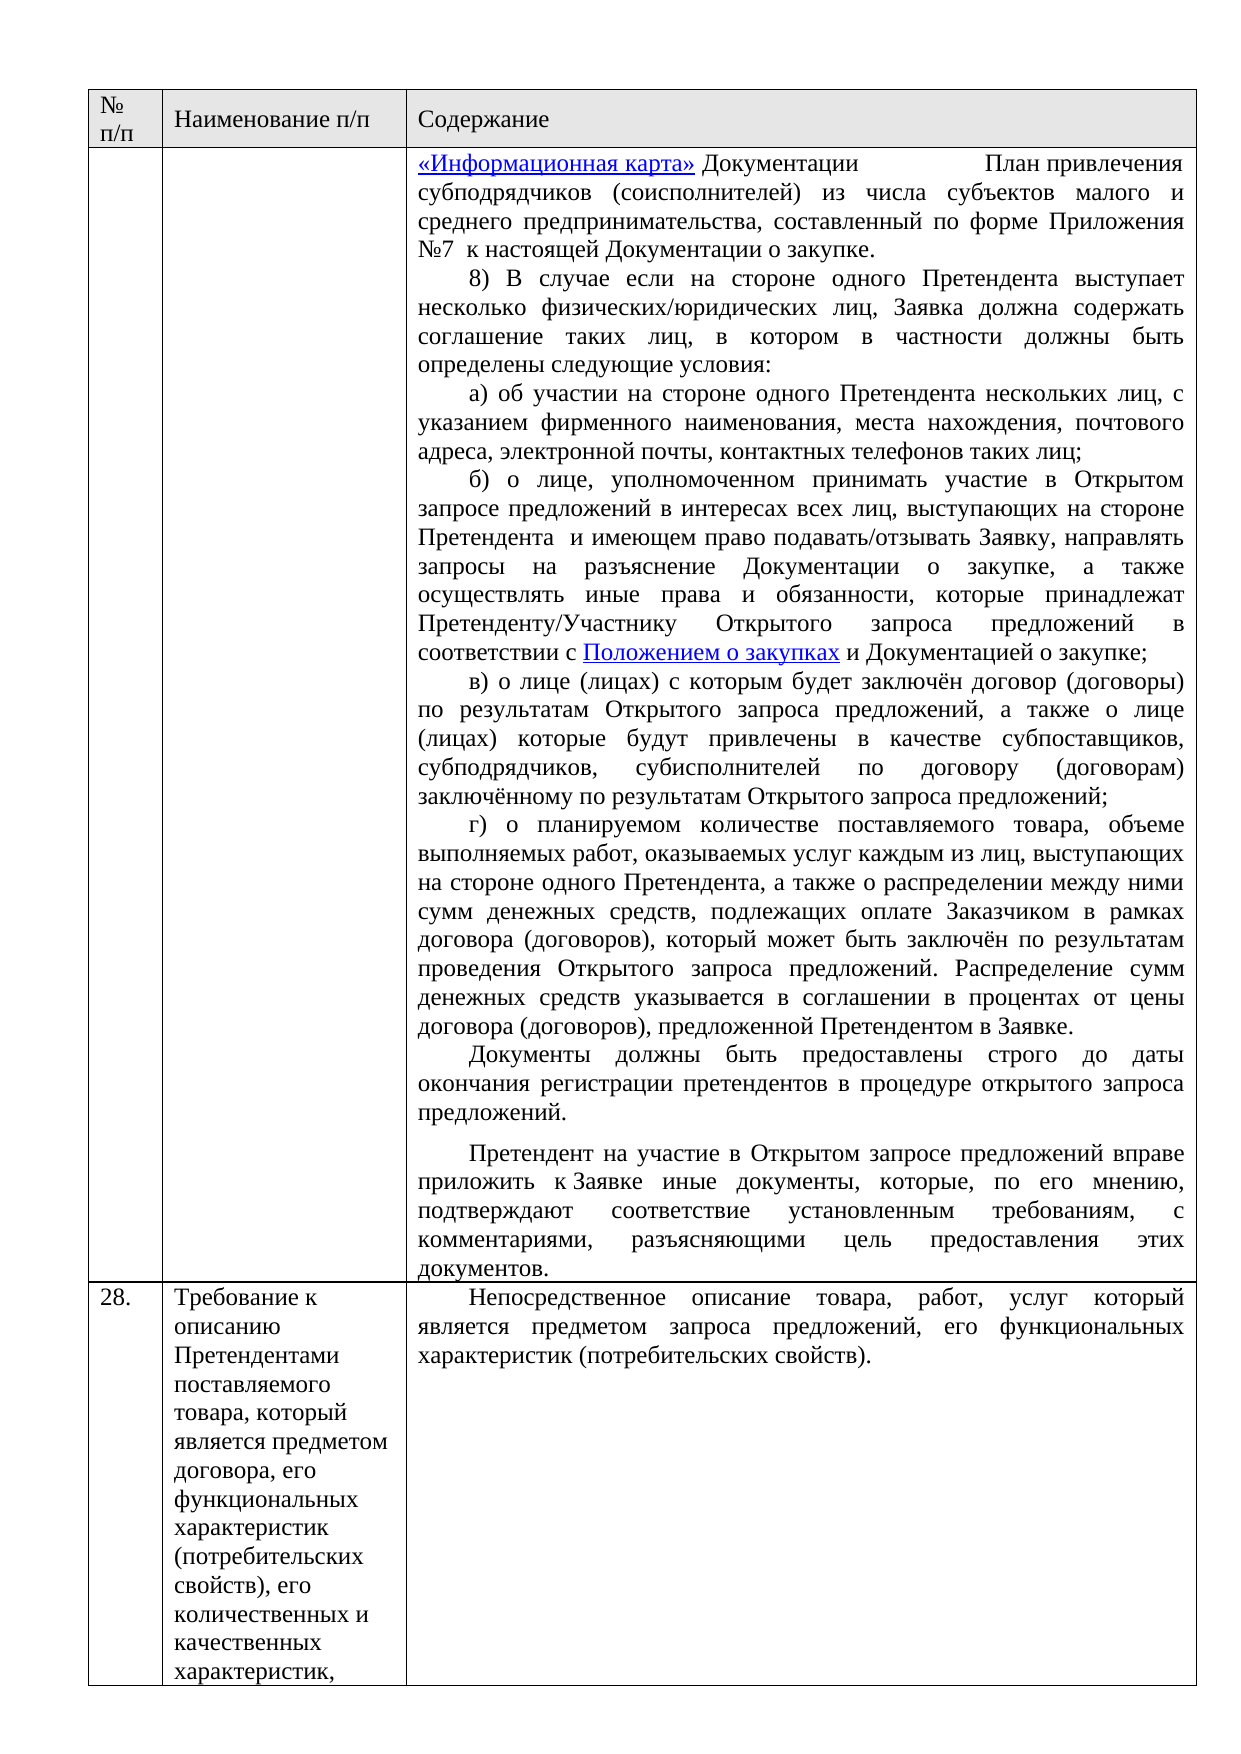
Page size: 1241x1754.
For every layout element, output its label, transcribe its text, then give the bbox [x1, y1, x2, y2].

table_cell [89, 148, 162, 1281]
table_header Содержание [407, 90, 1196, 147]
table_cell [163, 1283, 406, 1685]
table_cell [89, 1283, 162, 1685]
table_header № п/п [89, 90, 162, 147]
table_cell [407, 148, 1196, 1281]
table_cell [163, 148, 406, 1281]
table_header Наименование п/п [163, 90, 406, 147]
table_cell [407, 1283, 1196, 1685]
